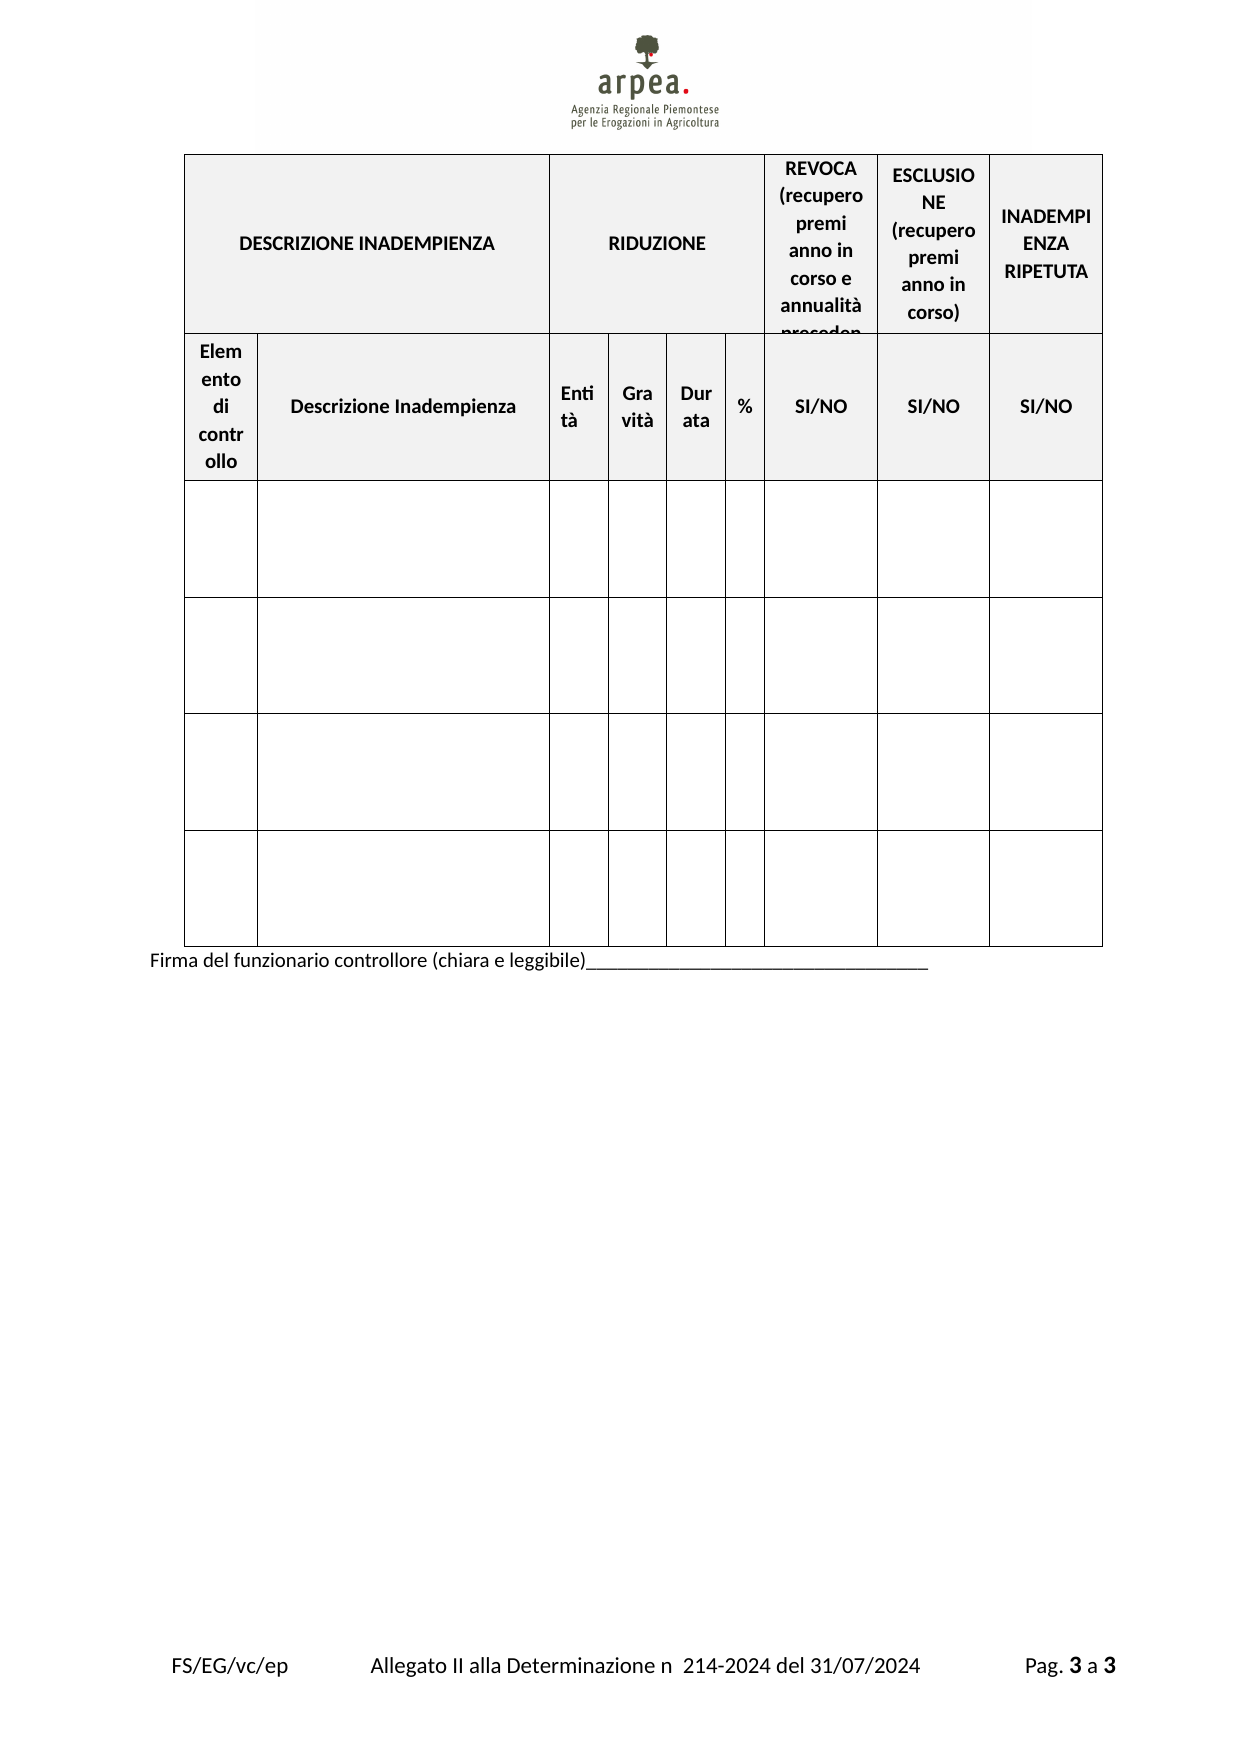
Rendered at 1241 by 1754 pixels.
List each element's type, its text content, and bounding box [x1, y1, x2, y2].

table_cell [878, 598, 989, 713]
table_cell [726, 714, 764, 829]
table_cell SI/NO [878, 334, 989, 480]
table_cell [185, 481, 257, 597]
table_cell [990, 598, 1102, 713]
table_cell % [726, 334, 764, 480]
table_cell [185, 714, 257, 829]
table_header ESCLUSIONE (recupero premi anno in corso) [878, 155, 989, 333]
table_cell [258, 831, 549, 946]
table_cell [726, 481, 764, 597]
table_cell [990, 714, 1102, 829]
table_cell [609, 831, 666, 946]
table_cell [990, 481, 1102, 597]
table_cell [550, 481, 608, 597]
table_cell Elemento di controllo [185, 334, 257, 480]
table_cell [878, 481, 989, 597]
table_cell Descrizione Inadempienza [258, 334, 549, 480]
table_cell [258, 481, 549, 597]
table_cell [878, 831, 989, 946]
table_cell Durata [667, 334, 725, 480]
table_cell Entità [550, 334, 608, 480]
table_cell [609, 598, 666, 713]
table_cell Gravità [609, 334, 666, 480]
table_header REVOCA (recupero premi anno in corso e annualità precedenti) [765, 155, 877, 333]
table_cell [990, 831, 1102, 946]
table_cell [609, 714, 666, 829]
table_header DESCRIZIONE INADEMPIENZA [185, 155, 549, 333]
table_cell [878, 714, 989, 829]
table_cell [258, 598, 549, 713]
table_cell [185, 831, 257, 946]
table_cell [667, 481, 725, 597]
table_cell [185, 598, 257, 713]
picture [255, 0, 1032, 154]
table_cell [550, 598, 608, 713]
table_cell [667, 831, 725, 946]
table_header RIDUZIONE [550, 155, 764, 333]
table_cell [609, 481, 666, 597]
table_cell [726, 831, 764, 946]
table_cell [765, 481, 877, 597]
table_cell SI/NO [765, 334, 877, 480]
table_cell [550, 714, 608, 829]
table_cell [667, 598, 725, 713]
table_cell SI/NO [990, 334, 1102, 480]
table_cell [765, 831, 877, 946]
table_cell [765, 598, 877, 713]
table_cell [550, 831, 608, 946]
text Firma del funzionario controllore (chiara e leggibile)_________________________________ [150, 169, 1099, 972]
table_cell [765, 714, 877, 829]
table_cell [726, 598, 764, 713]
table_header INADEMPIENZA RIPETUTA [990, 155, 1102, 333]
table_cell [258, 714, 549, 829]
table_cell [667, 714, 725, 829]
